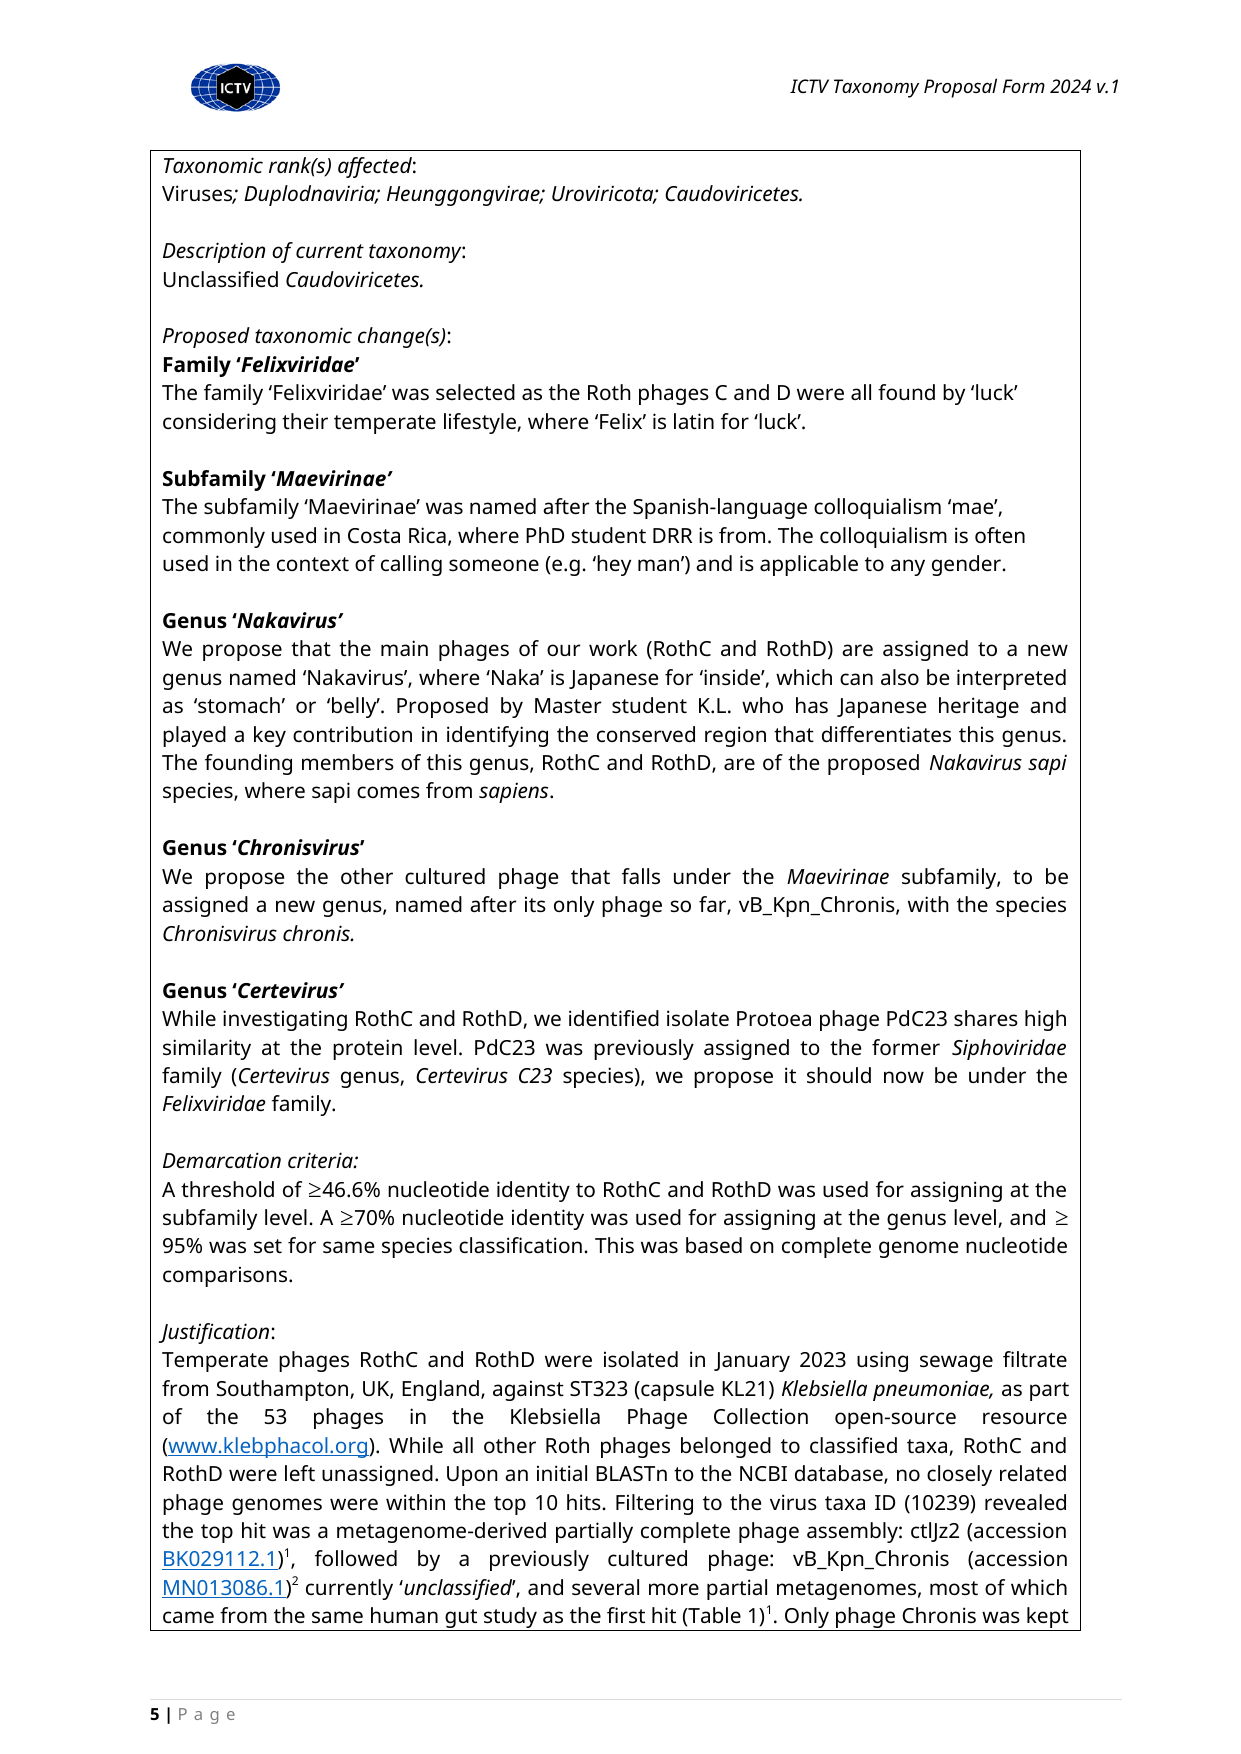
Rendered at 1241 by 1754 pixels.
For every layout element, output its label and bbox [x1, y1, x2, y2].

table_cell [151, 151, 1080, 1630]
picture [190, 56, 282, 113]
